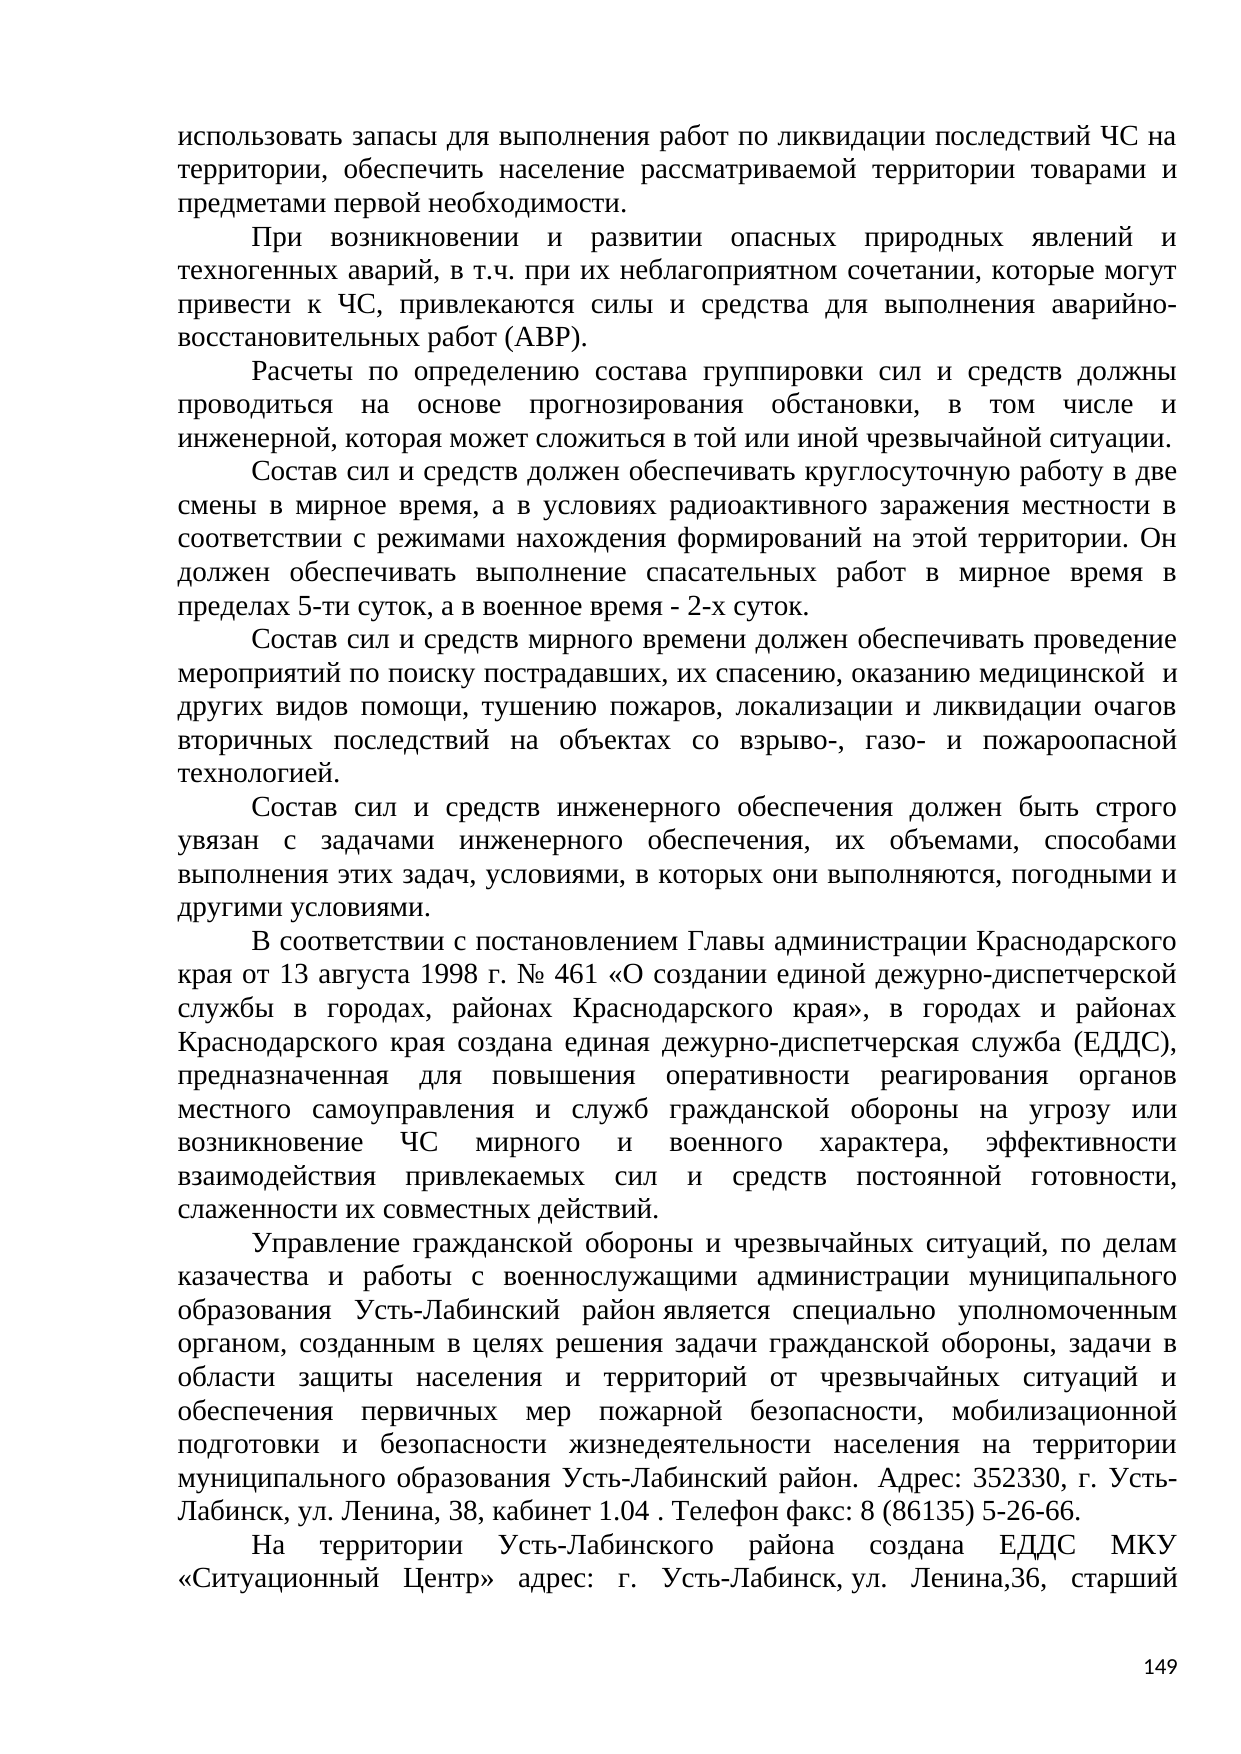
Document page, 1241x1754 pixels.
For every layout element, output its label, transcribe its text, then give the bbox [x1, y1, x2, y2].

text Состав сил и средств инженерного обеспечения должен быть строго увязан с задачами инженерного обеспечения, их объемами, способами выполнения этих задач, условиями, в которых они выполняются, погодными и другими условиями. [177, 789, 1178, 923]
text Управление гражданской обороны и чрезвычайных ситуаций, по делам казачества и работы с военнослужащими администрации муниципального образования Усть-Лабинский район является специально уполномоченным органом, созданным в целях решения задачи гражданской обороны, задачи в области защиты населения и территорий от чрезвычайных ситуаций и обеспечения первичных мер пожарной безопасности, мобилизационной подготовки и безопасности жизнедеятельности населения на территории муниципального образования Усть-Лабинский район. Адрес: 352330, г. Усть-Лабинск, ул. Ленина, 38, кабинет 1.04 . Телефон факс: 8 (86135) 5-26-66. [177, 1225, 1178, 1527]
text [177, 118, 1178, 219]
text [177, 1527, 1178, 1594]
text В соответствии с постановлением Главы администрации Краснодарского края от 13 августа . № 461 «О создании единой дежурно-диспетчерской службы в городах, районах Краснодарского края», в городах и районах Краснодарского края создана единая дежурно-диспетчерская служба (ЕДДС), предназначенная для повышения оперативности реагирования органов местного самоуправления и служб гражданской обороны на угрозу или возникновение ЧС мирного и военного характера, эффективности взаимодействия привлекаемых сил и средств постоянной готовности, слаженности их совместных действий. [177, 923, 1178, 1225]
text При возникновении и развитии опасных природных явлений и техногенных аварий, в т.ч. при их неблагоприятном сочетании, которые могут привести к ЧС, привлекаются силы и средства для выполнения аварийно-восстановительных работ (АВР). [177, 219, 1178, 353]
text Расчеты по определению состава группировки сил и средств должны проводиться на основе прогнозирования обстановки, в том числе и инженерной, которая может сложиться в той или иной чрезвычайной ситуации. [177, 353, 1178, 453]
text Состав сил и средств мирного времени должен обеспечивать проведение мероприятий по поиску пострадавших, их спасению, оказанию медицинской и других видов помощи, тушению пожаров, локализации и ликвидации очагов вторичных последствий на объектах со взрыво-, газо- и пожароопасной технологией. [177, 621, 1178, 789]
text Состав сил и средств должен обеспечивать круглосуточную работу в две смены в мирное время, а в условиях радиоактивного заражения местности в соответствии с режимами нахождения формирований на этой территории. Он должен обеспечивать выполнение спасательных работ в мирное время в пределах 5-ти суток, а в военное время - 2-х суток. [177, 453, 1178, 621]
